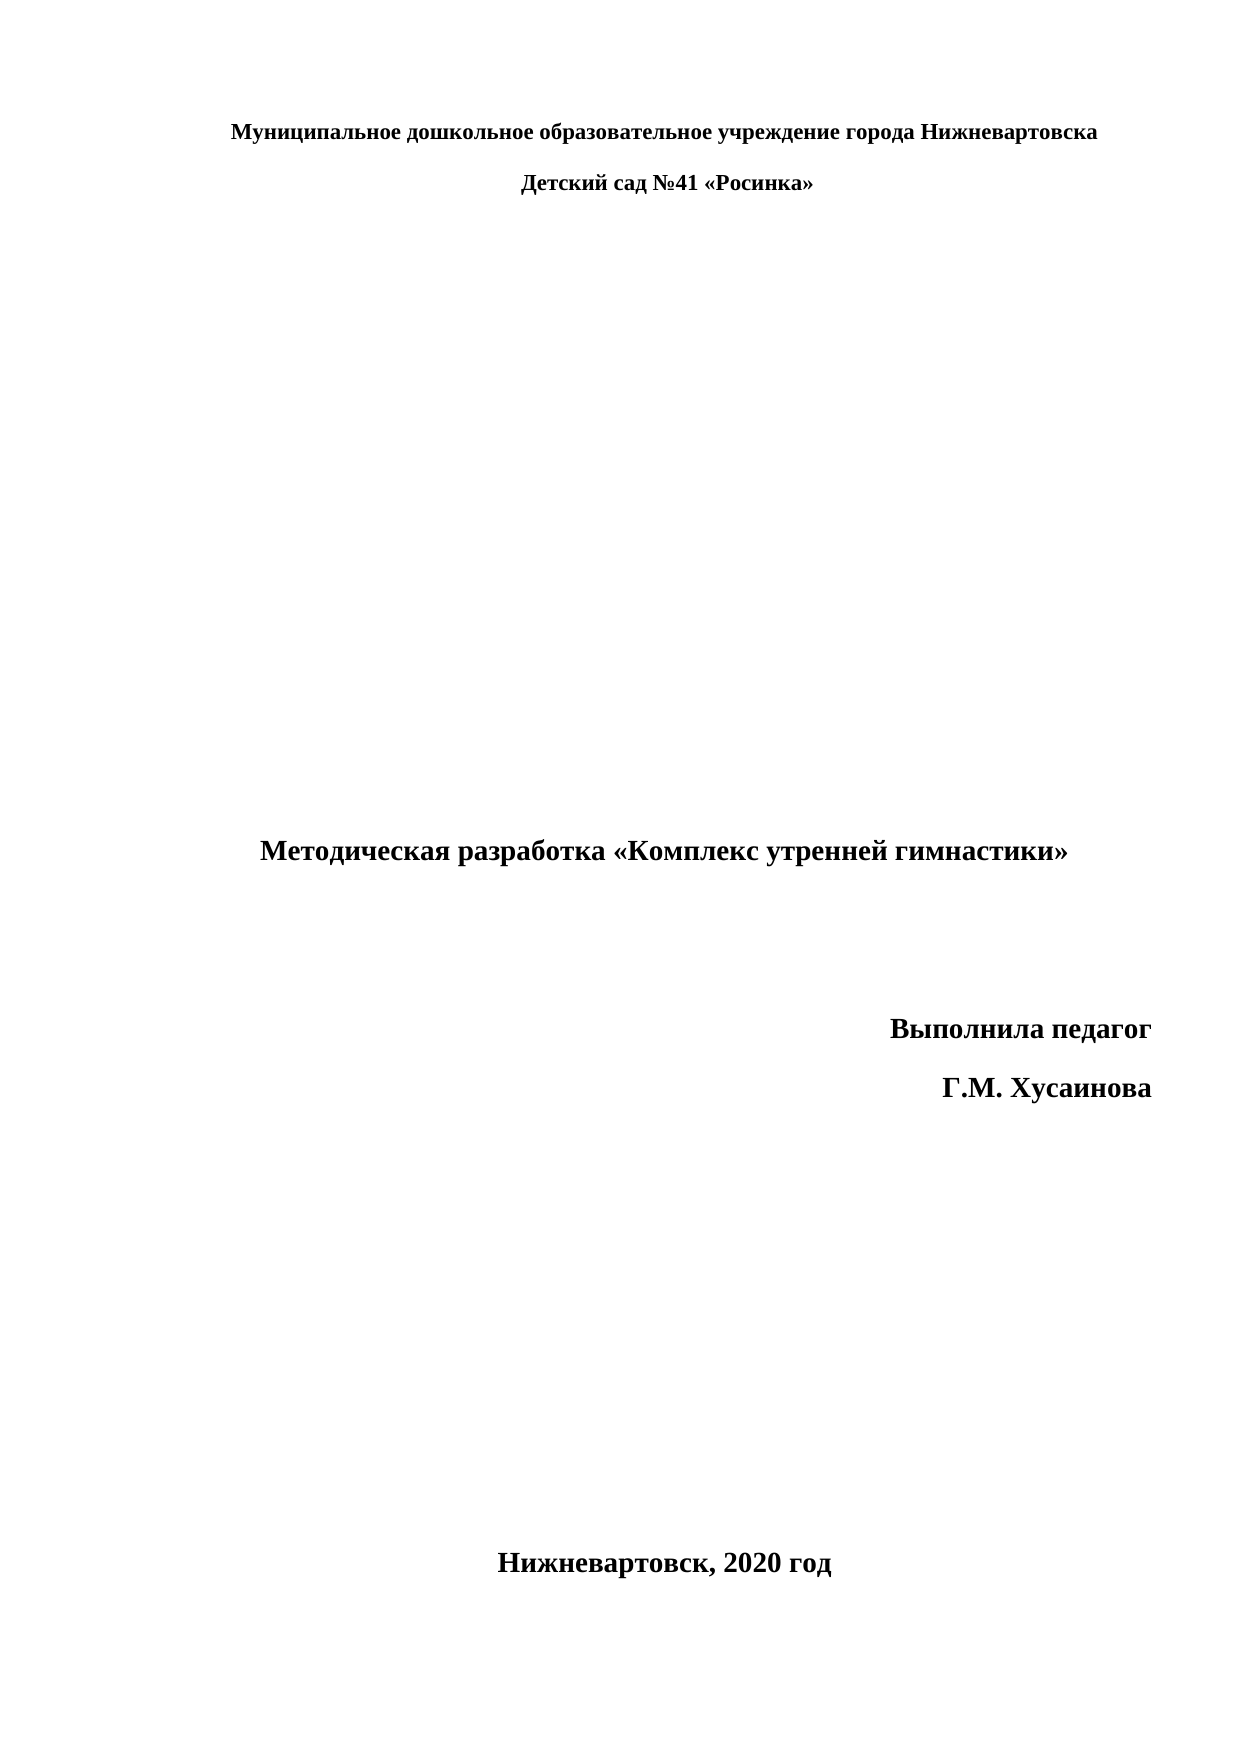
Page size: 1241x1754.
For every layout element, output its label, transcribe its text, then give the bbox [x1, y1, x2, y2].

text Методическая разработка «Комплекс утренней гимнастики» [177, 833, 1152, 866]
text Выполнила педагог [177, 1011, 1152, 1044]
text Г.М. Хусаинова [177, 1070, 1152, 1104]
text Нижневартовск, 2020 год [177, 1545, 1152, 1579]
text Муниципальное дошкольное образовательное учреждение города Нижневартовска [177, 118, 1152, 144]
text Детский сад №41 «Росинка» [177, 169, 1152, 196]
